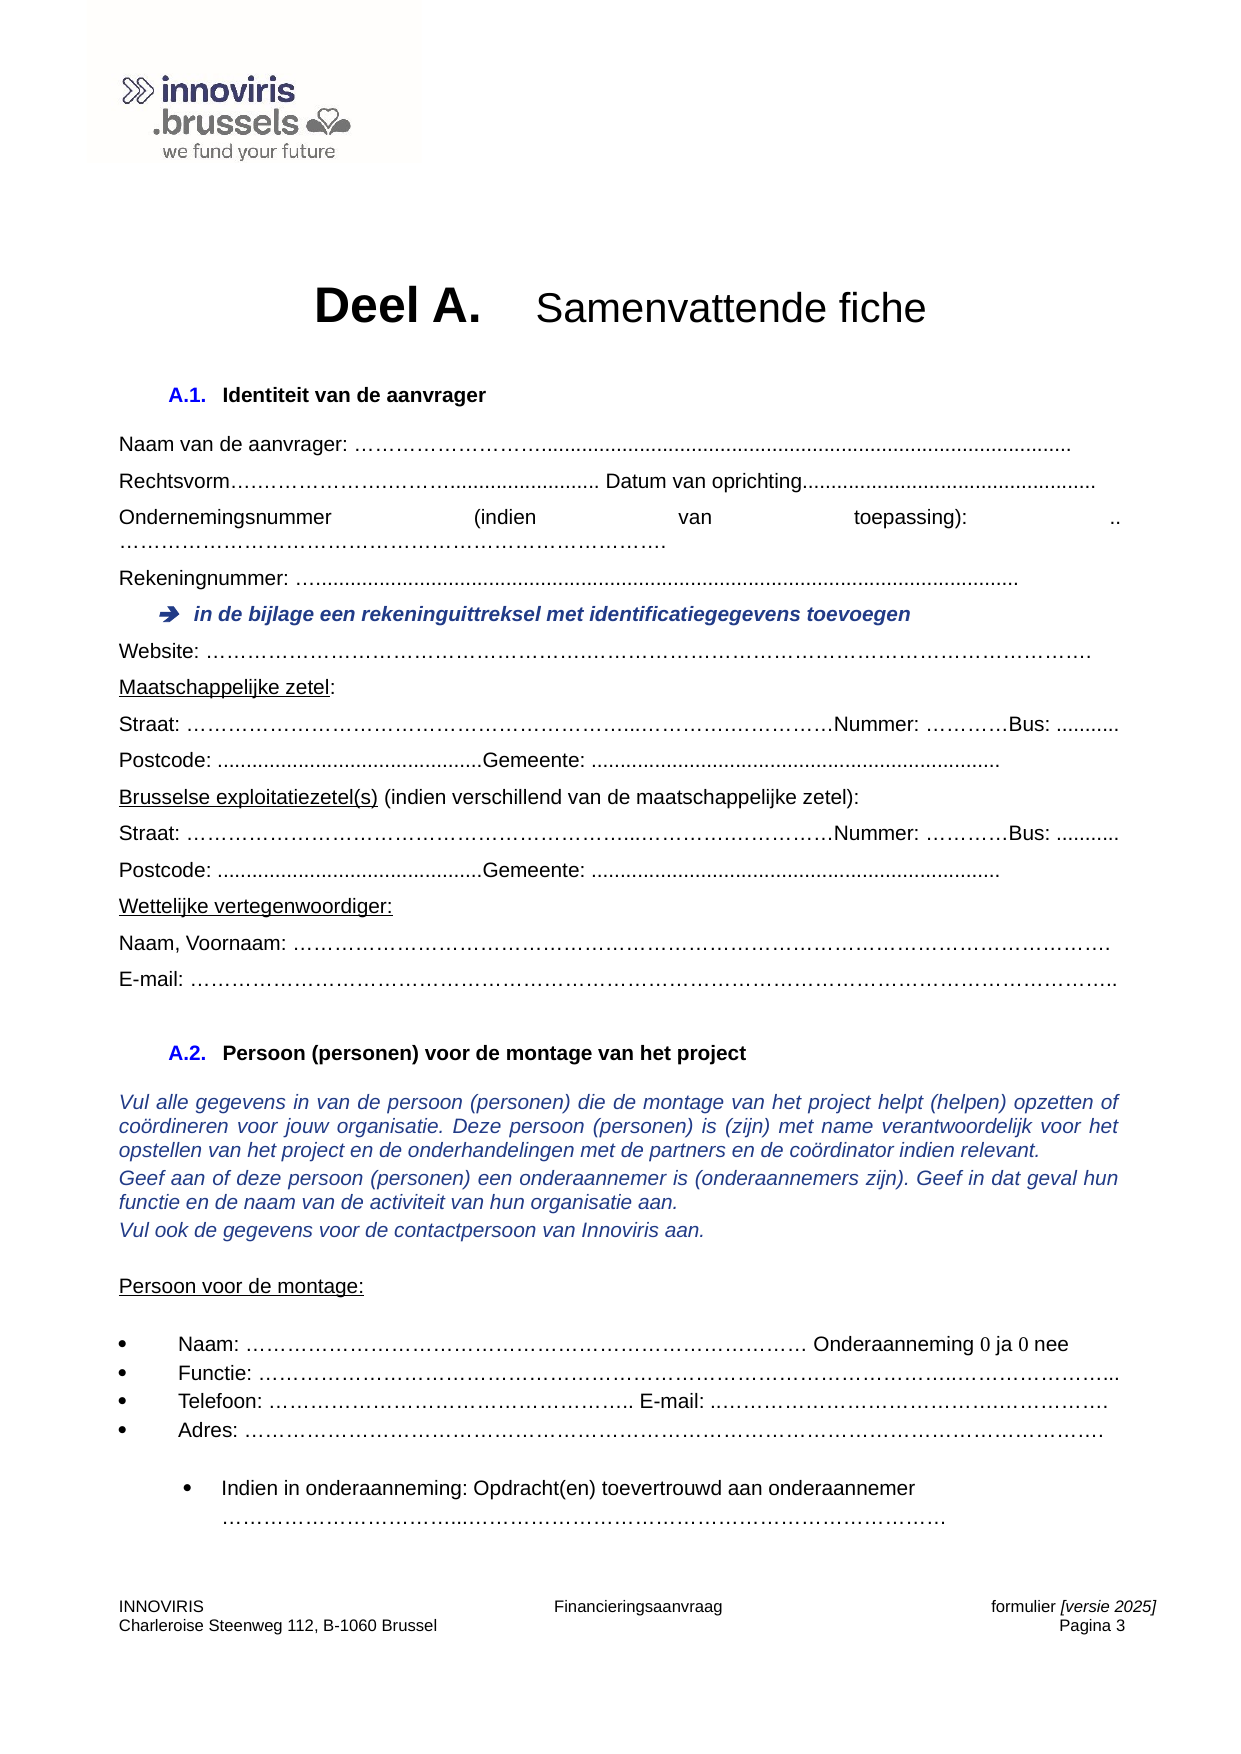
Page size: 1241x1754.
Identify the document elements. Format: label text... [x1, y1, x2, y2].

text Rekeningnummer: ….......................................................................................................................... [119, 566, 1121, 589]
text Straat: ………………………………………………………...………….……………Nummer: …………Bus: ........... [119, 821, 1121, 845]
list Indien in onderaanneming: Opdracht(en) toevertrouwd aan onderaannemer ……………………………...…………………………………………………………… [184, 1476, 1121, 1528]
text Postcode: ..............................................Gemeente: ....................................................................... [119, 857, 1121, 881]
picture [86, 0, 422, 163]
text Ondernemingsnummer (indien van toepassing): ..……………………………………………………………………. [119, 505, 1121, 553]
text Wettelijke vertegenwoordiger: [119, 894, 1121, 918]
text Maatschappelijke zetel: [119, 675, 1121, 699]
subtitle Persoon (personen) voor de montage van het project [163, 1041, 1121, 1065]
text Geef aan of deze persoon (personen) een onderaannemer is (onderaannemers zijn). Geef in dat geval hun functie en de naam van de activiteit van hun organisatie aan. [119, 1166, 1121, 1214]
subtitle Samenvattende fiche [119, 276, 1122, 333]
text Postcode: ..............................................Gemeente: ....................................................................... [119, 748, 1121, 772]
text Brusselse exploitatiezetel(s) (indien verschillend van de maatschappelijke zetel): [119, 784, 1121, 808]
list in de bijlage een rekeninguittreksel met identificatiegegevens toevoegen [156, 602, 1121, 626]
list Naam: ……………………………………………………………………… Onderaanneming  ja  nee [119, 1332, 1121, 1356]
text Vul ook de gegevens voor de contactpersoon van Innoviris aan. [119, 1218, 1121, 1242]
text Rechtsvorm….……………….……….......................... Datum van oprichting................................................... [119, 469, 1121, 493]
list Functie: ………………………………………………………………………………………..…………………... [119, 1360, 1121, 1384]
text Straat: ………………………………………………………...………….……………Nummer: …………Bus: ........... [119, 712, 1121, 736]
text Website: ……………………………………………….………………………………………………………………. [119, 639, 1121, 663]
text Vul alle gegevens in van de persoon (personen) die de montage van het project helpt (helpen) opzetten of coördineren voor jouw organisatie. Deze persoon (personen) is (zijn) met name verantwoordelijk voor het opstellen van het project en de onderhandelingen met de partners en de coördinator indien relevant. [119, 1090, 1121, 1162]
text Persoon voor de montage: [119, 1274, 1121, 1298]
list Telefoon: …………………………………………….. E-mail: ..………………………………….……………. [119, 1389, 1121, 1413]
text Naam van de aanvrager: ………………………............................................................................................ [119, 432, 1121, 456]
text E-mail: …………………………………………………………………………………………………………………….. [119, 967, 1121, 991]
text Naam, Voornaam: ………………………………………………………………………………………………………. [119, 930, 1121, 954]
list Adres: ……………………………………………………………………………………………………………. [119, 1418, 1121, 1442]
subtitle Identiteit van de aanvrager [163, 383, 1121, 407]
